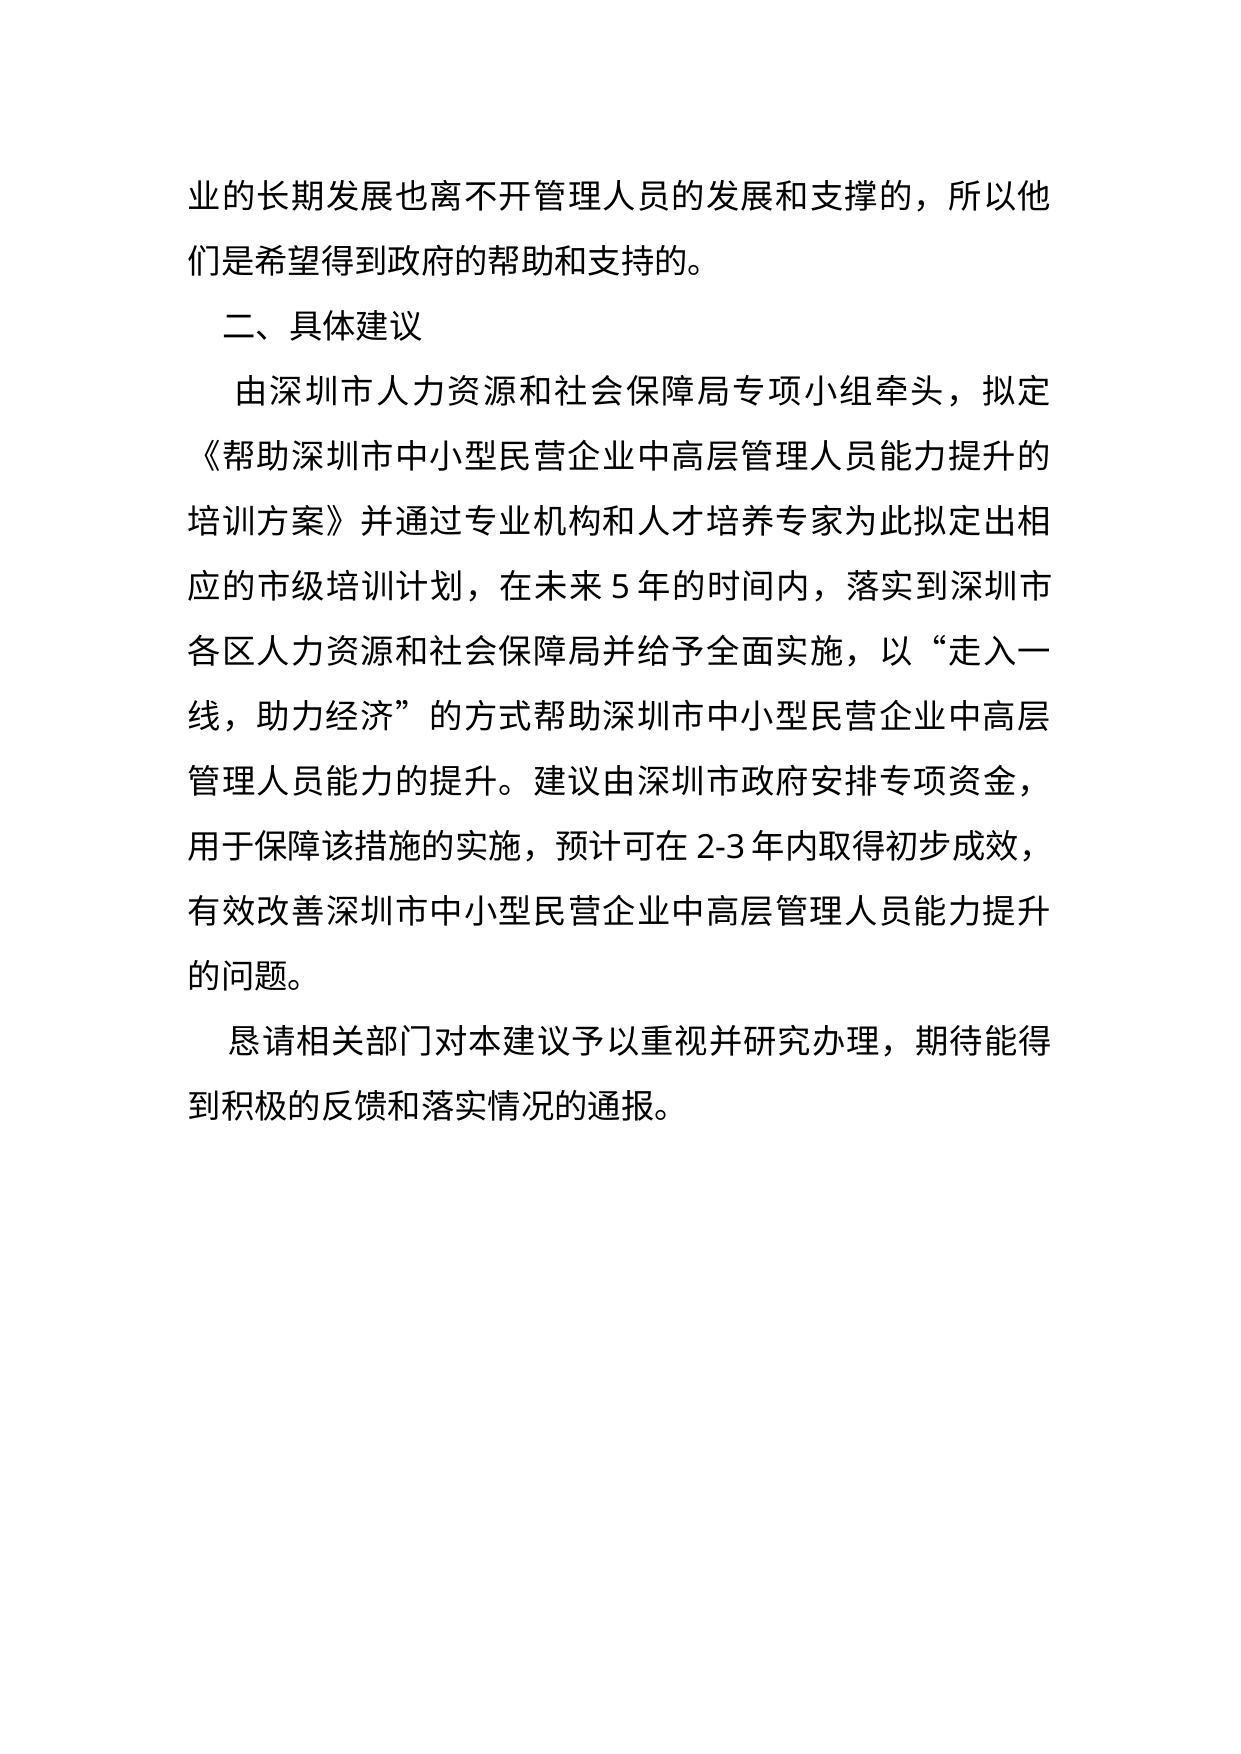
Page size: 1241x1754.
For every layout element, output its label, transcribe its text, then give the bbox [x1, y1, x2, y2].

text 恳请相关部门对本建议予以重视并研究办理，期待能得到积极的反馈和落实情况的通报。 [187, 1007, 1053, 1137]
text 二、具体建议 [187, 292, 1053, 357]
text 由深圳市人力资源和社会保障局专项小组牵头，拟定《帮助深圳市中小型民营企业中高层管理人员能力提升的培训方案》并通过专业机构和人才培养专家为此拟定出相应的市级培训计划，在未来5年的时间内，落实到深圳市各区人力资源和社会保障局并给予全面实施，以“走入一线，助力经济”的方式帮助深圳市中小型民营企业中高层管理人员能力的提升。建议由深圳市政府安排专项资金，用于保障该措施的实施，预计可在2-3年内取得初步成效，有效改善深圳市中小型民营企业中高层管理人员能力提升的问题。 [187, 357, 1053, 1007]
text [187, 162, 1053, 292]
